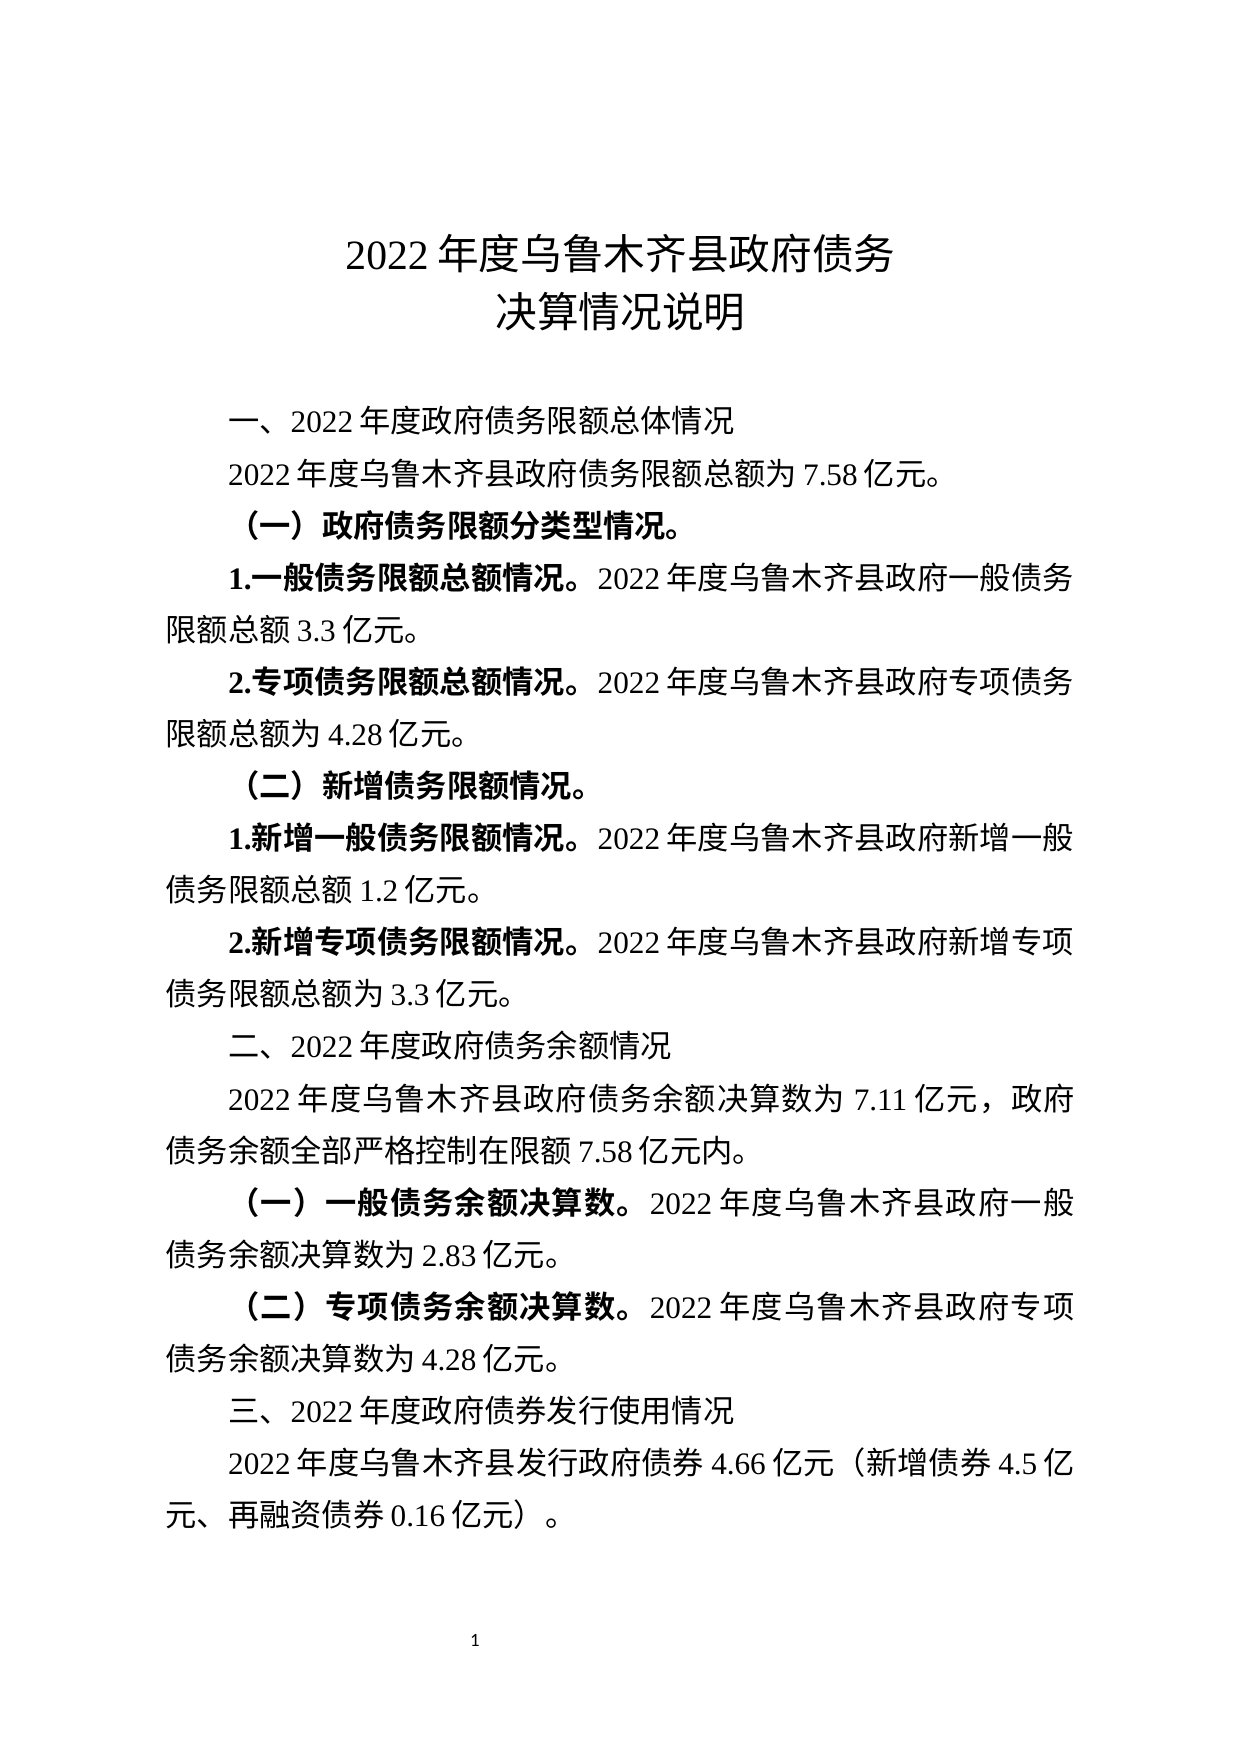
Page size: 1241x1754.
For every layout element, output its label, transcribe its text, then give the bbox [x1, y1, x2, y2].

text 2022年度乌鲁木齐县政府债务限额总额为7.58亿元。 [165, 443, 1075, 495]
text 2022年度乌鲁木齐县政府债务 [165, 222, 1075, 281]
text 三、2022年度政府债券发行使用情况 [165, 1381, 1075, 1433]
text 2022年度乌鲁木齐县政府债务余额决算数为7.11亿元，政府债务余额全部严格控制在限额7.58亿元内。 [165, 1068, 1075, 1172]
text （一）政府债务限额分类型情况。 [165, 495, 1075, 547]
text 2.新增专项债务限额情况。2022年度乌鲁木齐县政府新增专项债务限额总额为3.3亿元。 [165, 912, 1075, 1016]
text 1.新增一般债务限额情况。2022年度乌鲁木齐县政府新增一般债务限额总额1.2亿元。 [165, 808, 1075, 912]
text 1.一般债务限额总额情况。2022年度乌鲁木齐县政府一般债务限额总额3.3亿元。 [165, 547, 1075, 652]
text 决算情况说明 [165, 281, 1075, 339]
text （二）专项债务余额决算数。2022年度乌鲁木齐县政府专项债务余额决算数为4.28亿元。 [165, 1277, 1075, 1381]
text 二、2022年度政府债务余额情况 [165, 1016, 1075, 1068]
text （一）一般债务余额决算数。2022年度乌鲁木齐县政府一般债务余额决算数为2.83亿元。 [165, 1172, 1075, 1277]
text 2.专项债务限额总额情况。2022年度乌鲁木齐县政府专项债务限额总额为4.28亿元。 [165, 652, 1075, 756]
text 2022年度乌鲁木齐县发行政府债券4.66亿元（新增债券4.5亿元、再融资债券0.16亿元）。 [165, 1433, 1075, 1537]
text 一、2022年度政府债务限额总体情况 [165, 391, 1075, 443]
text （二）新增债务限额情况。 [165, 756, 1075, 808]
